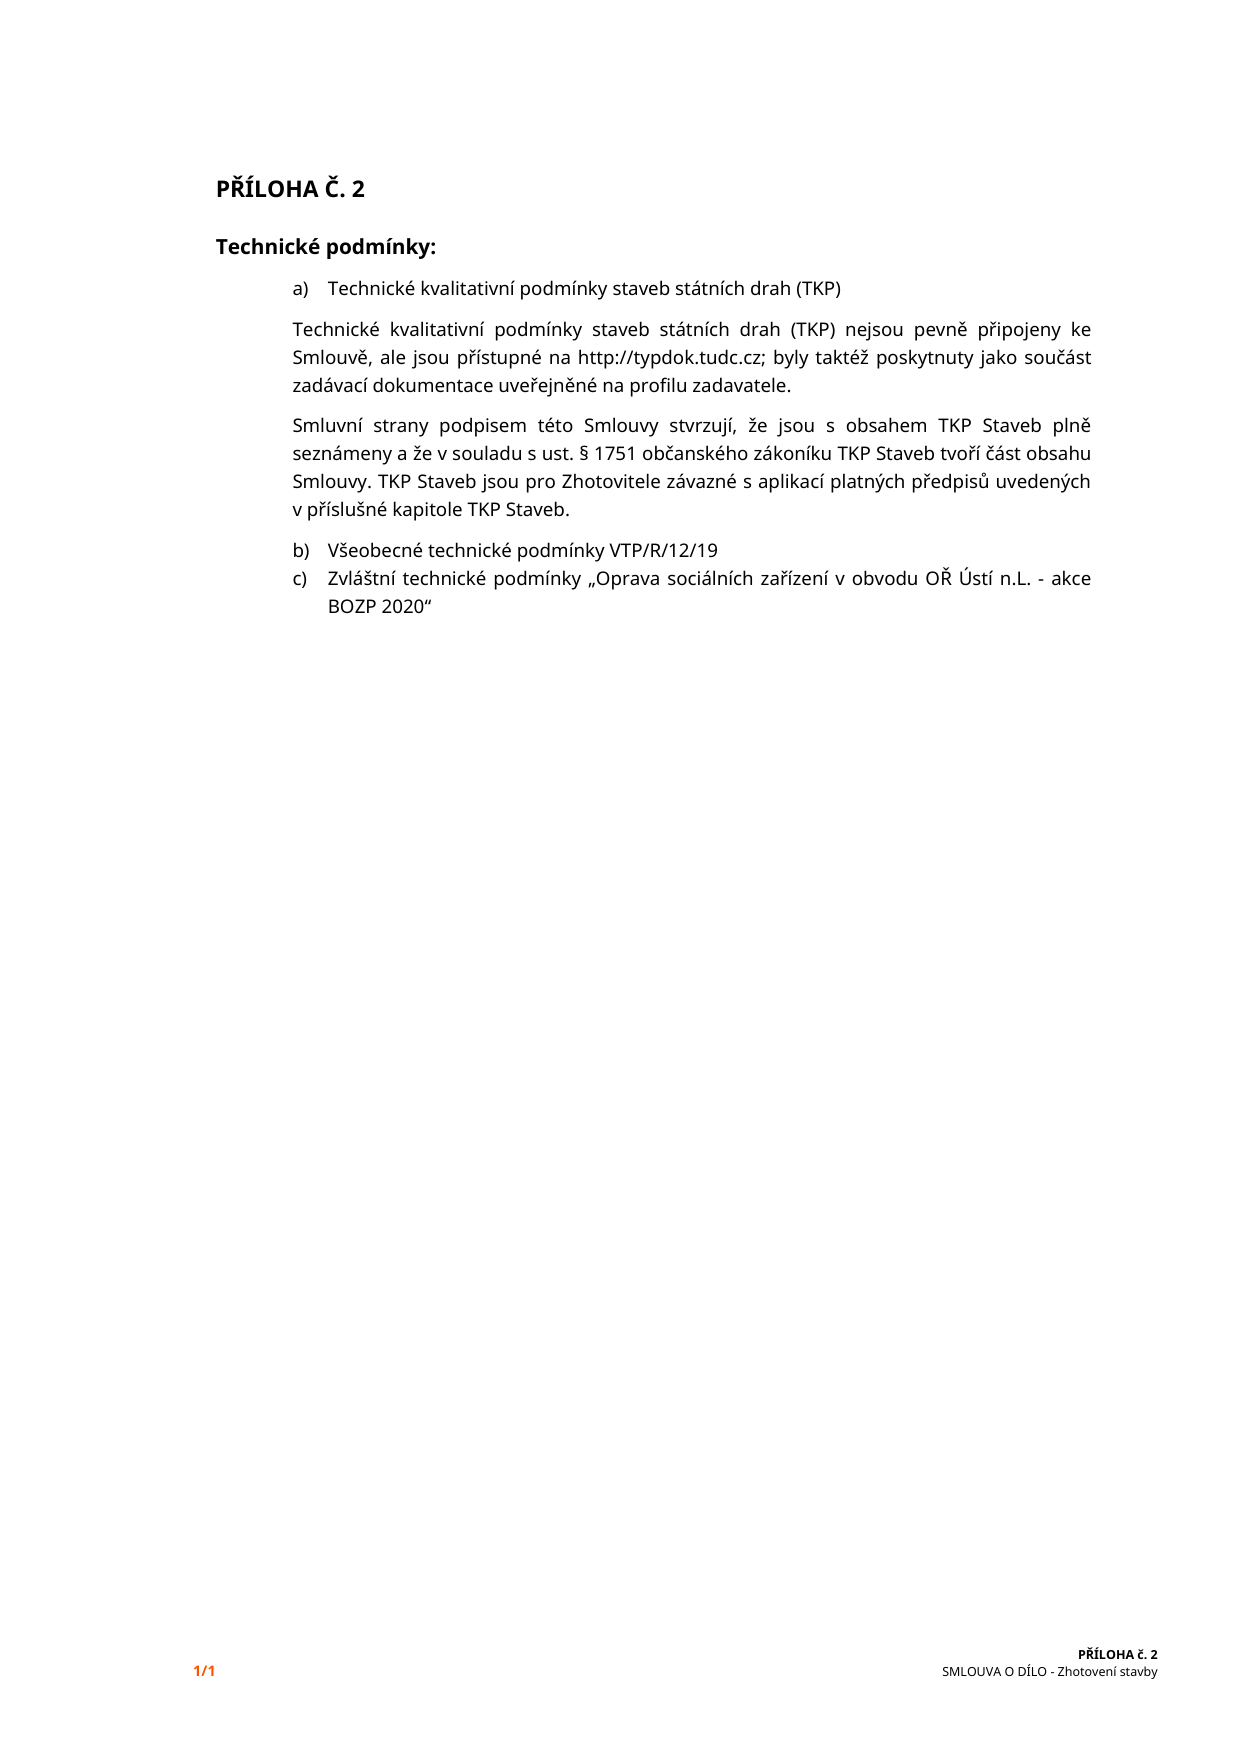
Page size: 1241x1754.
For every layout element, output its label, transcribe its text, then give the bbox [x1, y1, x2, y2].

text Zvláštní technické podmínky „Oprava sociálních zařízení v obvodu OŘ Ústí n.L. - akce BOZP 2020“ [292, 565, 1093, 619]
text Všeobecné technické podmínky VTP/R/12/19 [292, 537, 1093, 563]
text Příloha č. 2 [216, 172, 1093, 204]
list Technické kvalitativní podmínky staveb státních drah (TKP) [292, 276, 1093, 301]
text Technické podmínky: [216, 232, 1093, 260]
text Technické kvalitativní podmínky staveb státních drah (TKP) nejsou pevně připojeny ke Smlouvě, ale jsou přístupné na http://typdok.tudc.cz; byly taktéž poskytnuty jako součást zadávací dokumentace uveřejněné na profilu zadavatele. [292, 316, 1093, 398]
text Smluvní strany podpisem této Smlouvy stvrzují, že jsou s obsahem TKP Staveb plně seznámeny a že v souladu s ust. § 1751 občanského zákoníku TKP Staveb tvoří část obsahu Smlouvy. TKP Staveb jsou pro Zhotovitele závazné s aplikací platných předpisů uvedených v příslušné kapitole TKP Staveb. [292, 413, 1093, 522]
